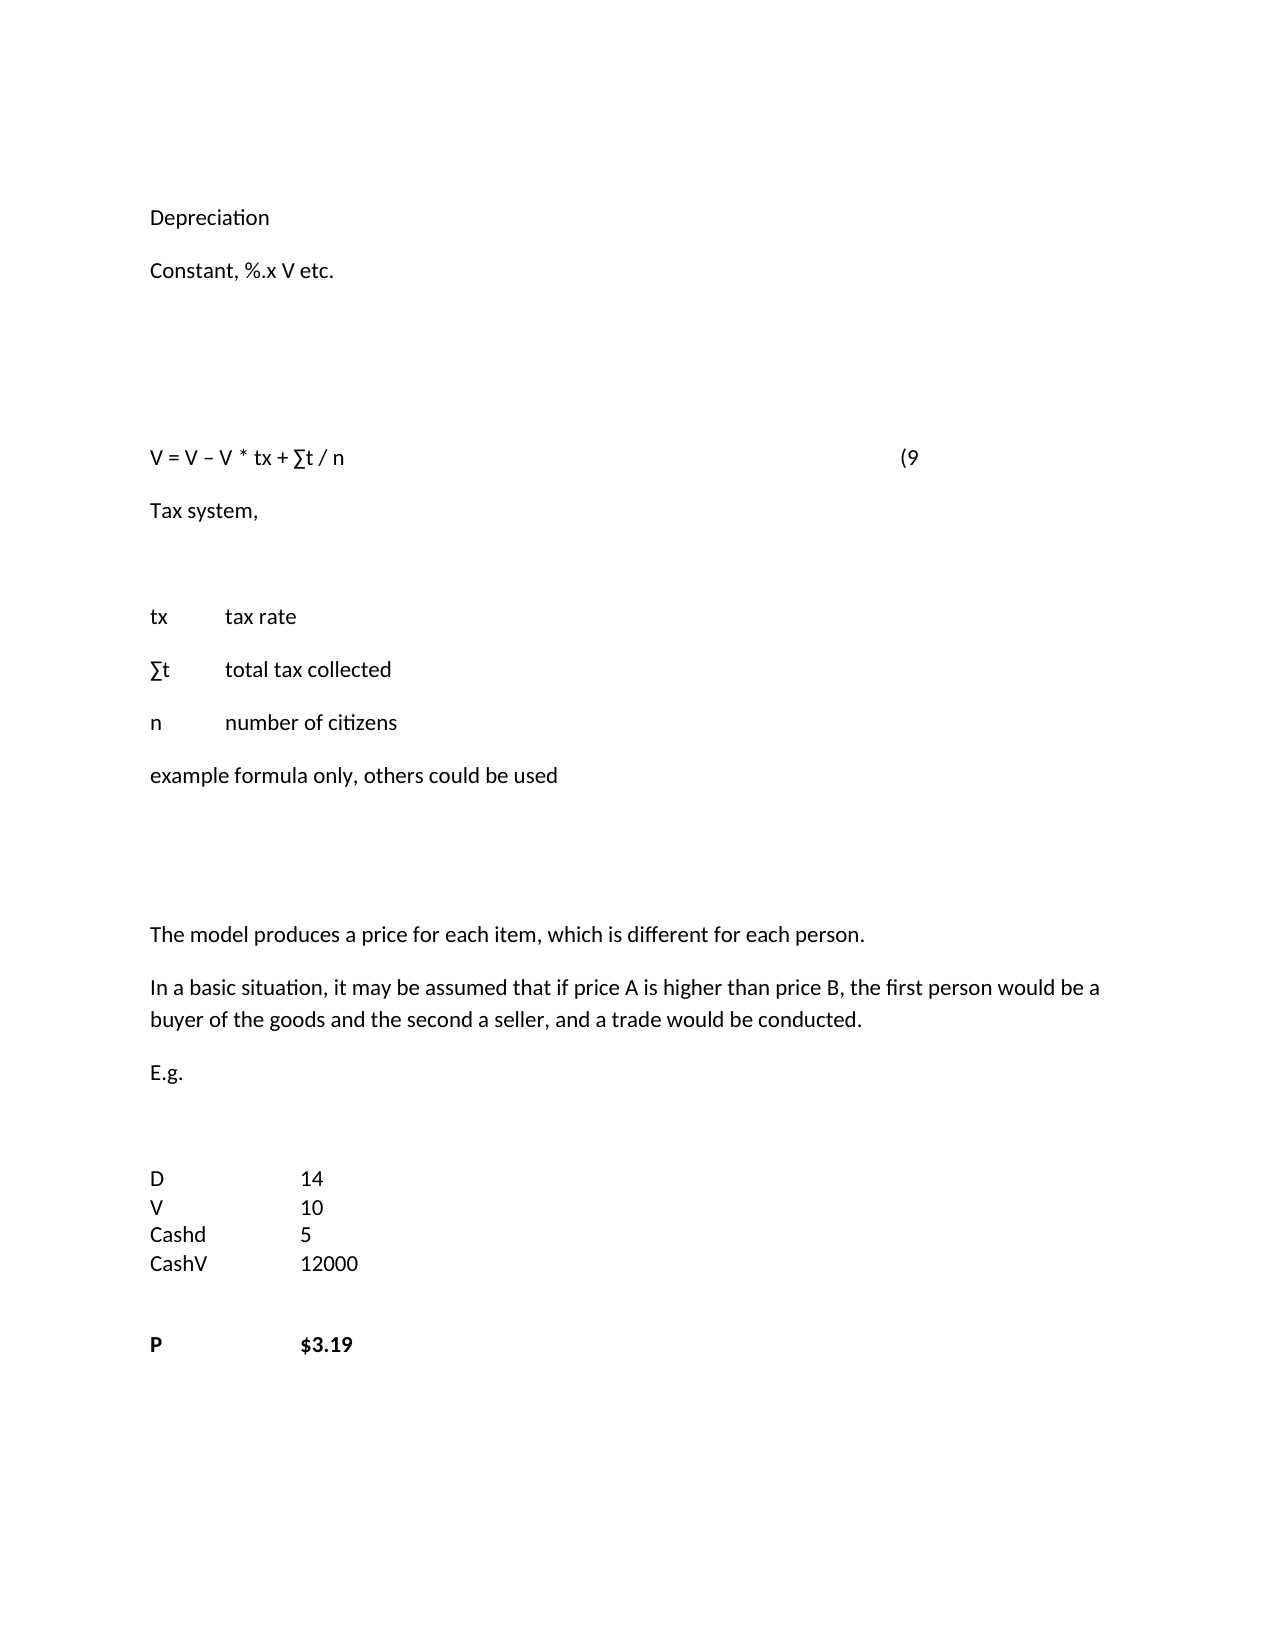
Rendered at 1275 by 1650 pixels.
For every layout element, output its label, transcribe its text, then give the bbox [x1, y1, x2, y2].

text n number of citizens [150, 708, 1125, 736]
text E.g. [150, 1058, 1125, 1087]
text D 14 [150, 1164, 1125, 1193]
text ∑t total tax collected [150, 655, 1125, 683]
text Tax system, [150, 496, 1125, 524]
text Constant, %.x V etc. [150, 256, 1125, 284]
text CashV 12000 [150, 1249, 1125, 1277]
text In a basic situation, it may be assumed that if price A is higher than price B, the first person would be a buyer of the goods and the second a seller, and a trade would be conducted. [150, 973, 1125, 1033]
text tx tax rate [150, 602, 1125, 630]
text example formula only, others could be used [150, 761, 1125, 789]
text V 10 [150, 1193, 1125, 1221]
text V = V – V * tx + ∑t / n (9 [150, 443, 1125, 471]
text Cashd 5 [150, 1221, 1125, 1249]
text Depreciation [150, 203, 1125, 231]
text The model produces a price for each item, which is different for each person. [150, 920, 1125, 948]
text P $3.19 [150, 1330, 1125, 1358]
